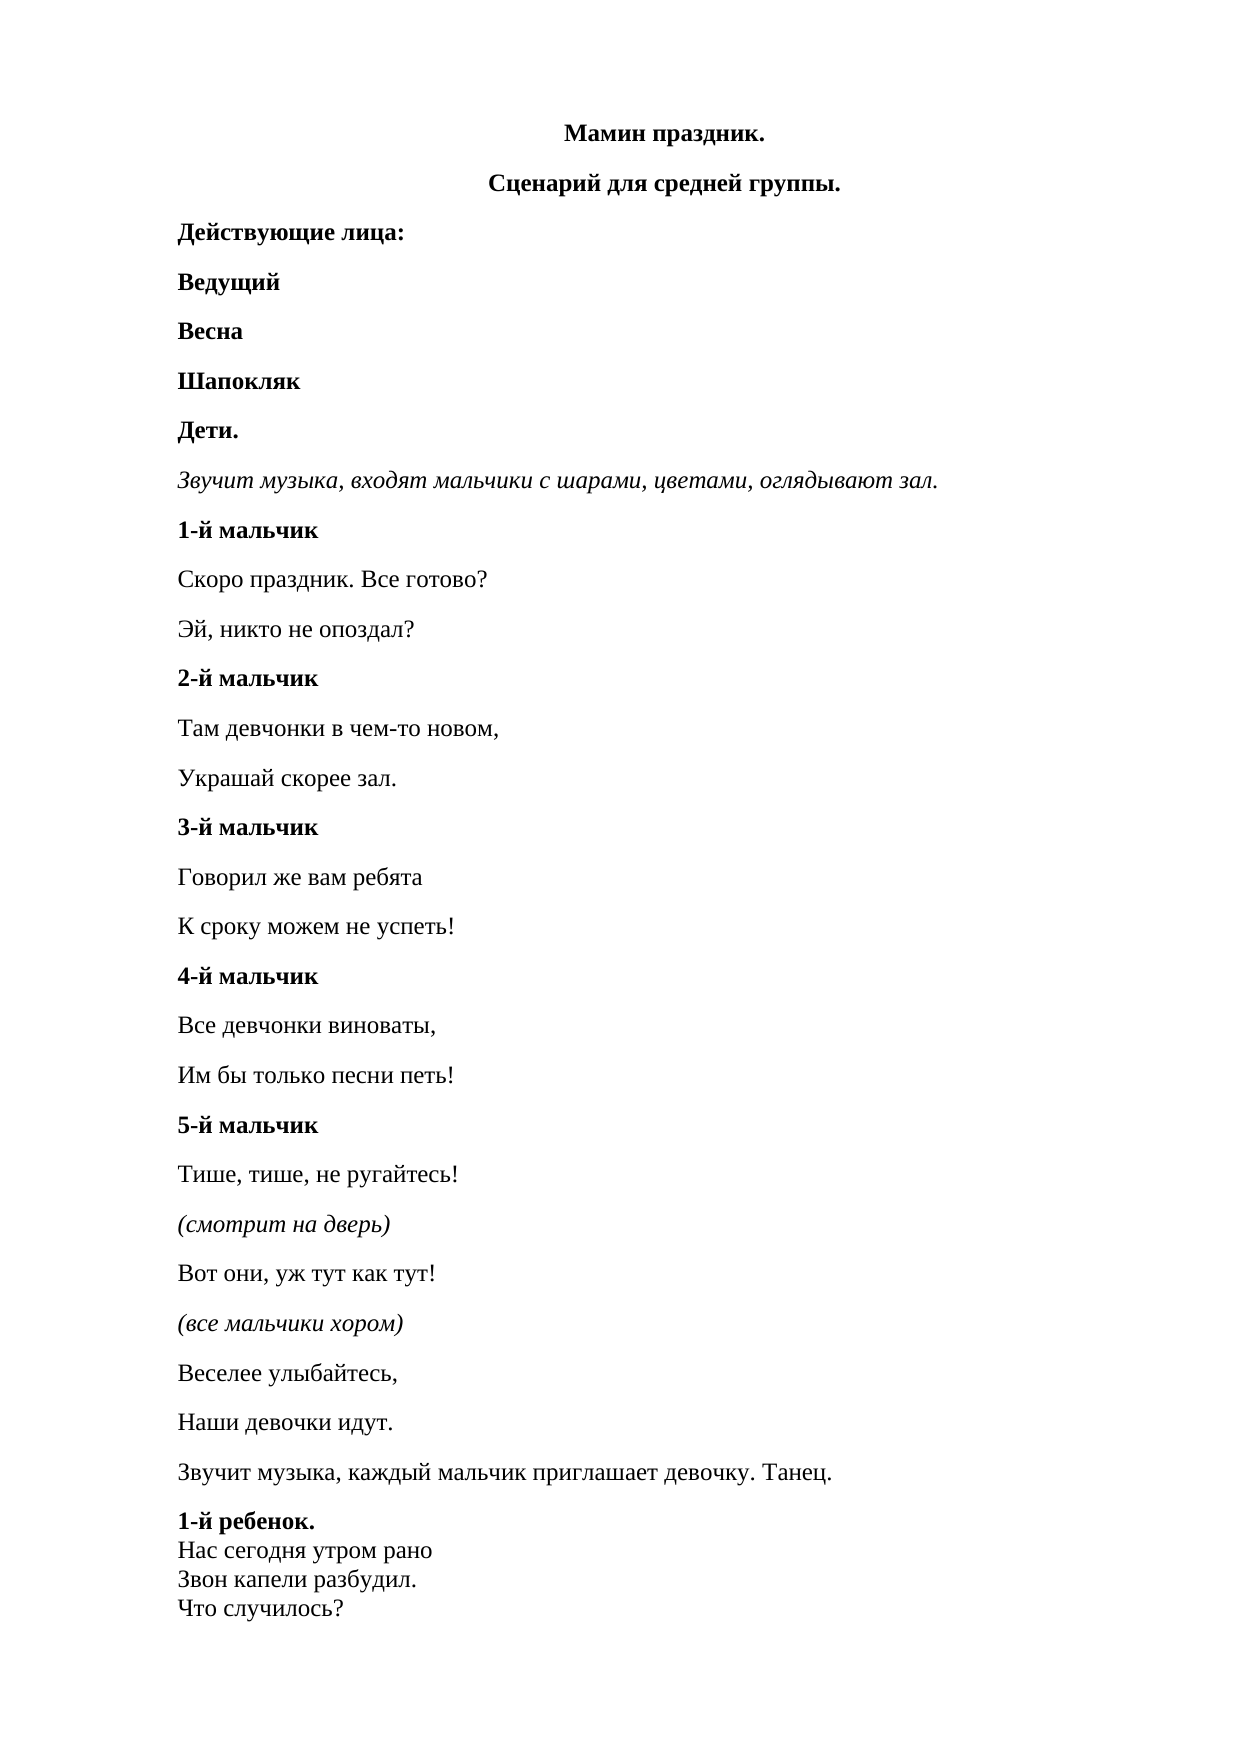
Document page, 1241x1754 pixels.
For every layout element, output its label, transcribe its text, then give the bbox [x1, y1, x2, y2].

text Скоро праздник. Все готово? [177, 564, 1152, 593]
text Действующие лица: [177, 217, 1152, 246]
text Нас сегодня утром рано [177, 1535, 1152, 1564]
text (смотрит на дверь) [177, 1209, 1152, 1238]
text Эй, никто не опоздал? [177, 614, 1152, 643]
text Все девчонки виноваты, [177, 1011, 1152, 1039]
text Что случилось? [177, 1593, 1152, 1621]
text Веселее улыбайтесь, [177, 1358, 1152, 1386]
text Им бы только песни петь! [177, 1060, 1152, 1089]
text Мамин праздник. [177, 118, 1152, 147]
text Говорил же вам ребята [177, 862, 1152, 891]
text Дети. [177, 416, 1152, 444]
text Сценарий для средней группы. [177, 168, 1152, 196]
text 2-й мальчик [177, 663, 1152, 692]
text К сроку можем не успеть! [177, 911, 1152, 940]
text Ведущий [177, 267, 1152, 296]
text 4-й мальчик [177, 961, 1152, 990]
text Наши девочки идут. [177, 1407, 1152, 1436]
text Вот они, уж тут как тут! [177, 1258, 1152, 1287]
text Украшай скорее зал. [177, 763, 1152, 791]
text Там девчонки в чем-то новом, [177, 713, 1152, 742]
text Весна [177, 316, 1152, 345]
text Тише, тише, не ругайтесь! [177, 1159, 1152, 1188]
text Звучит музыка, входят мальчики с шарами, цветами, оглядывают зал. [177, 465, 1152, 494]
text Звон капели разбудил. [177, 1564, 1152, 1593]
text (все мальчики хором) [177, 1308, 1152, 1337]
text 5-й мальчик [177, 1110, 1152, 1138]
text 3-й мальчик [177, 812, 1152, 841]
text 1-й мальчик [177, 515, 1152, 543]
text Звучит музыка, каждый мальчик приглашает девочку. Танец. [177, 1457, 1152, 1486]
text 1-й ребенок. [177, 1506, 1152, 1535]
text Шапокляк [177, 366, 1152, 395]
